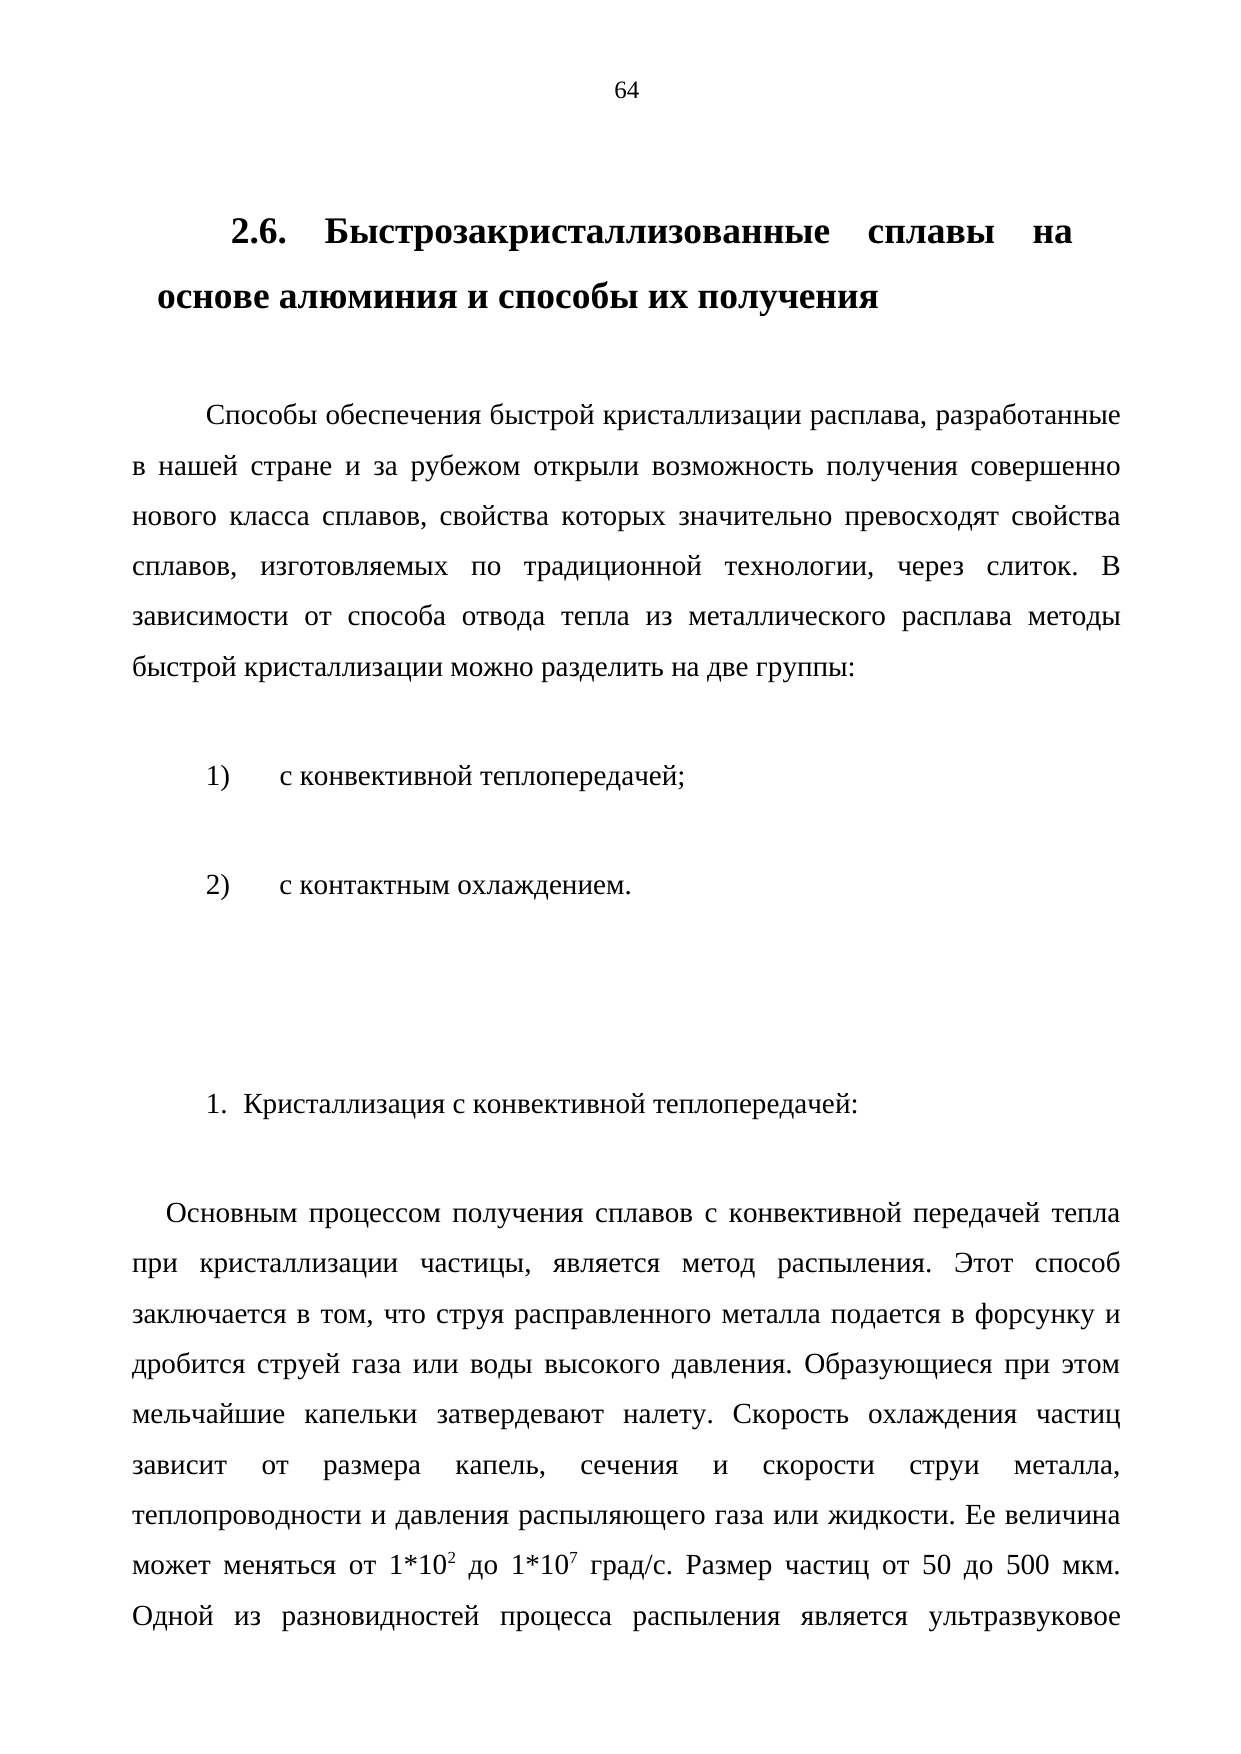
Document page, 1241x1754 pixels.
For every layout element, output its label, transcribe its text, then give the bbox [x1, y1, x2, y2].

text 2.6. Быстрозакристаллизованные сплавы на основе алюминия и способы их получения [157, 209, 1073, 317]
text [132, 1195, 1121, 1631]
list с контактным охлаждением. [206, 867, 1121, 901]
text Способы обеспечения быстрой кристаллизации расплава, разработанные в нашей стране и за рубежом открыли возможность получения совершенно нового класса сплавов, свойства которых значительно превосходят свойства сплавов, изготовляемых по традиционной технологии, через слиток. В зависимости от способа отвода тепла из металлического расплава методы быстрой кристаллизации можно разделить на две группы: [132, 397, 1121, 682]
text 1) с конвективной теплопередачей; [132, 758, 1121, 792]
list Кристаллизация с конвективной теплопередачей: [206, 1086, 1121, 1119]
